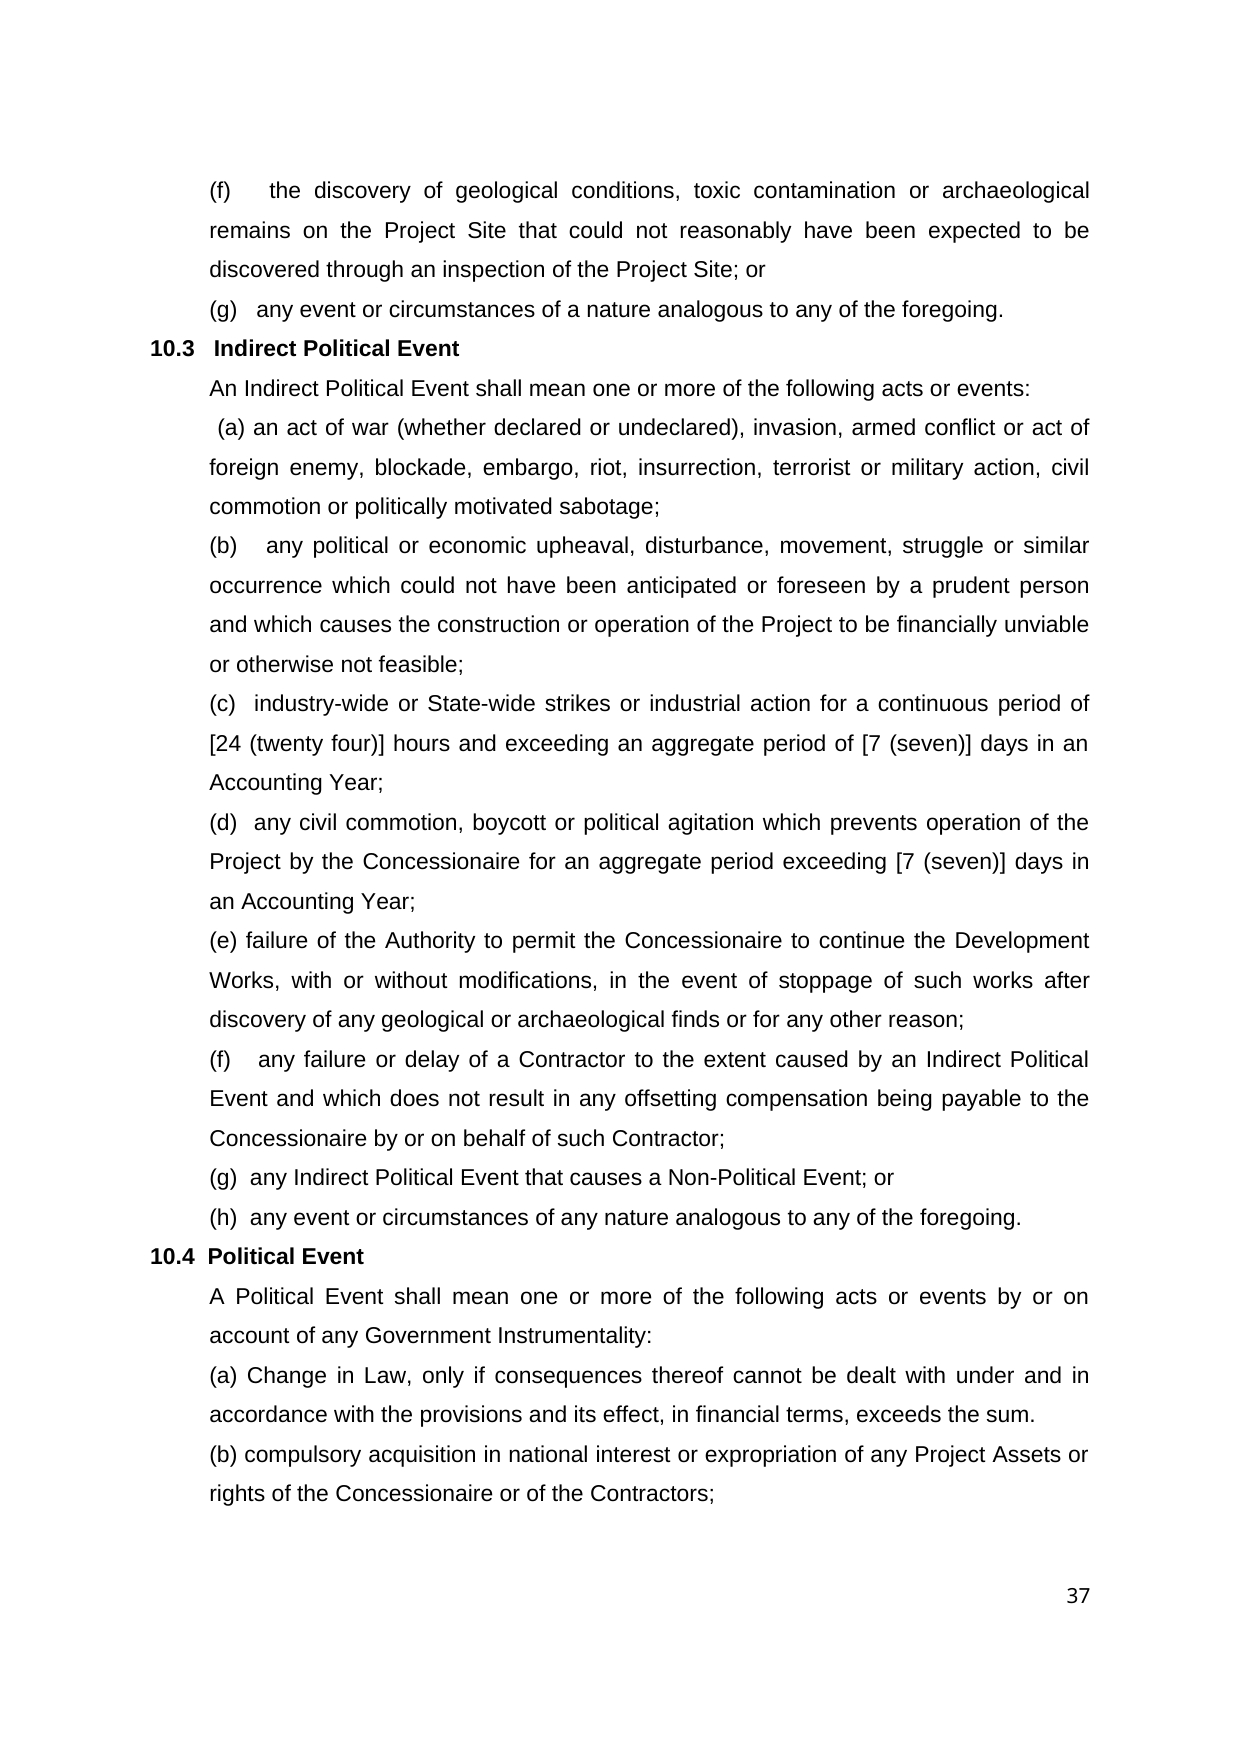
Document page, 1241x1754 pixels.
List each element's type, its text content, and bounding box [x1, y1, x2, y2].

text (d) any civil commotion, boycott or political agitation which prevents operation of the Project by the Concessionaire for an aggregate period exceeding [7 (seven)] days in an Accounting Year; [209, 809, 1090, 914]
text (a) an act of war (whether declared or undeclared), invasion, armed conflict or act of foreign enemy, blockade, embargo, riot, insurrection, terrorist or military action, civil commotion or politically motivated sabotage; [209, 414, 1090, 519]
text (f) the discovery of geological conditions, toxic contamination or archaeological remains on the Project Site that could not reasonably have been expected to be discovered through an inspection of the Project Site; or [209, 177, 1090, 282]
text An Indirect Political Event shall mean one or more of the following acts or events: [209, 374, 1090, 401]
text (c) industry-wide or State-wide strikes or industrial action for a continuous period of [24 (twenty four)] hours and exceeding an aggregate period of [7 (seven)] days in an Accounting Year; [209, 690, 1090, 796]
text A Political Event shall mean one or more of the following acts or events by or on account of any Government Instrumentality: [209, 1283, 1090, 1348]
text (b) compulsory acquisition in national interest or expropriation of any Project Assets or rights of the Concessionaire or of the Contractors; [209, 1441, 1090, 1506]
list 10.3 Indirect Political Event [150, 335, 1090, 361]
text (e) failure of the Authority to permit the Concessionaire to continue the Development Works, with or without modifications, in the event of stoppage of such works after discovery of any geological or archaeological finds or for any other reason; [209, 927, 1090, 1033]
text (g) any Indirect Political Event that causes a Non-Political Event; or [209, 1164, 1090, 1191]
list 10.4 Political Event [150, 1243, 1090, 1269]
text (g) any event or circumstances of a nature analogous to any of the foregoing. [209, 296, 1090, 322]
text (b) any political or economic upheaval, disturbance, movement, struggle or similar occurrence which could not have been anticipated or foreseen by a prudent person and which causes the construction or operation of the Project to be financially unviable or otherwise not feasible; [209, 532, 1090, 677]
text (h) any event or circumstances of any nature analogous to any of the foregoing. [209, 1204, 1090, 1230]
text (a) Change in Law, only if consequences thereof cannot be dealt with under and in accordance with the provisions and its effect, in financial terms, exceeds the sum. [209, 1362, 1090, 1427]
text (f) any failure or delay of a Contractor to the extent caused by an Indirect Political Event and which does not result in any offsetting compensation being payable to the Concessionaire by or on behalf of such Contractor; [209, 1046, 1090, 1151]
